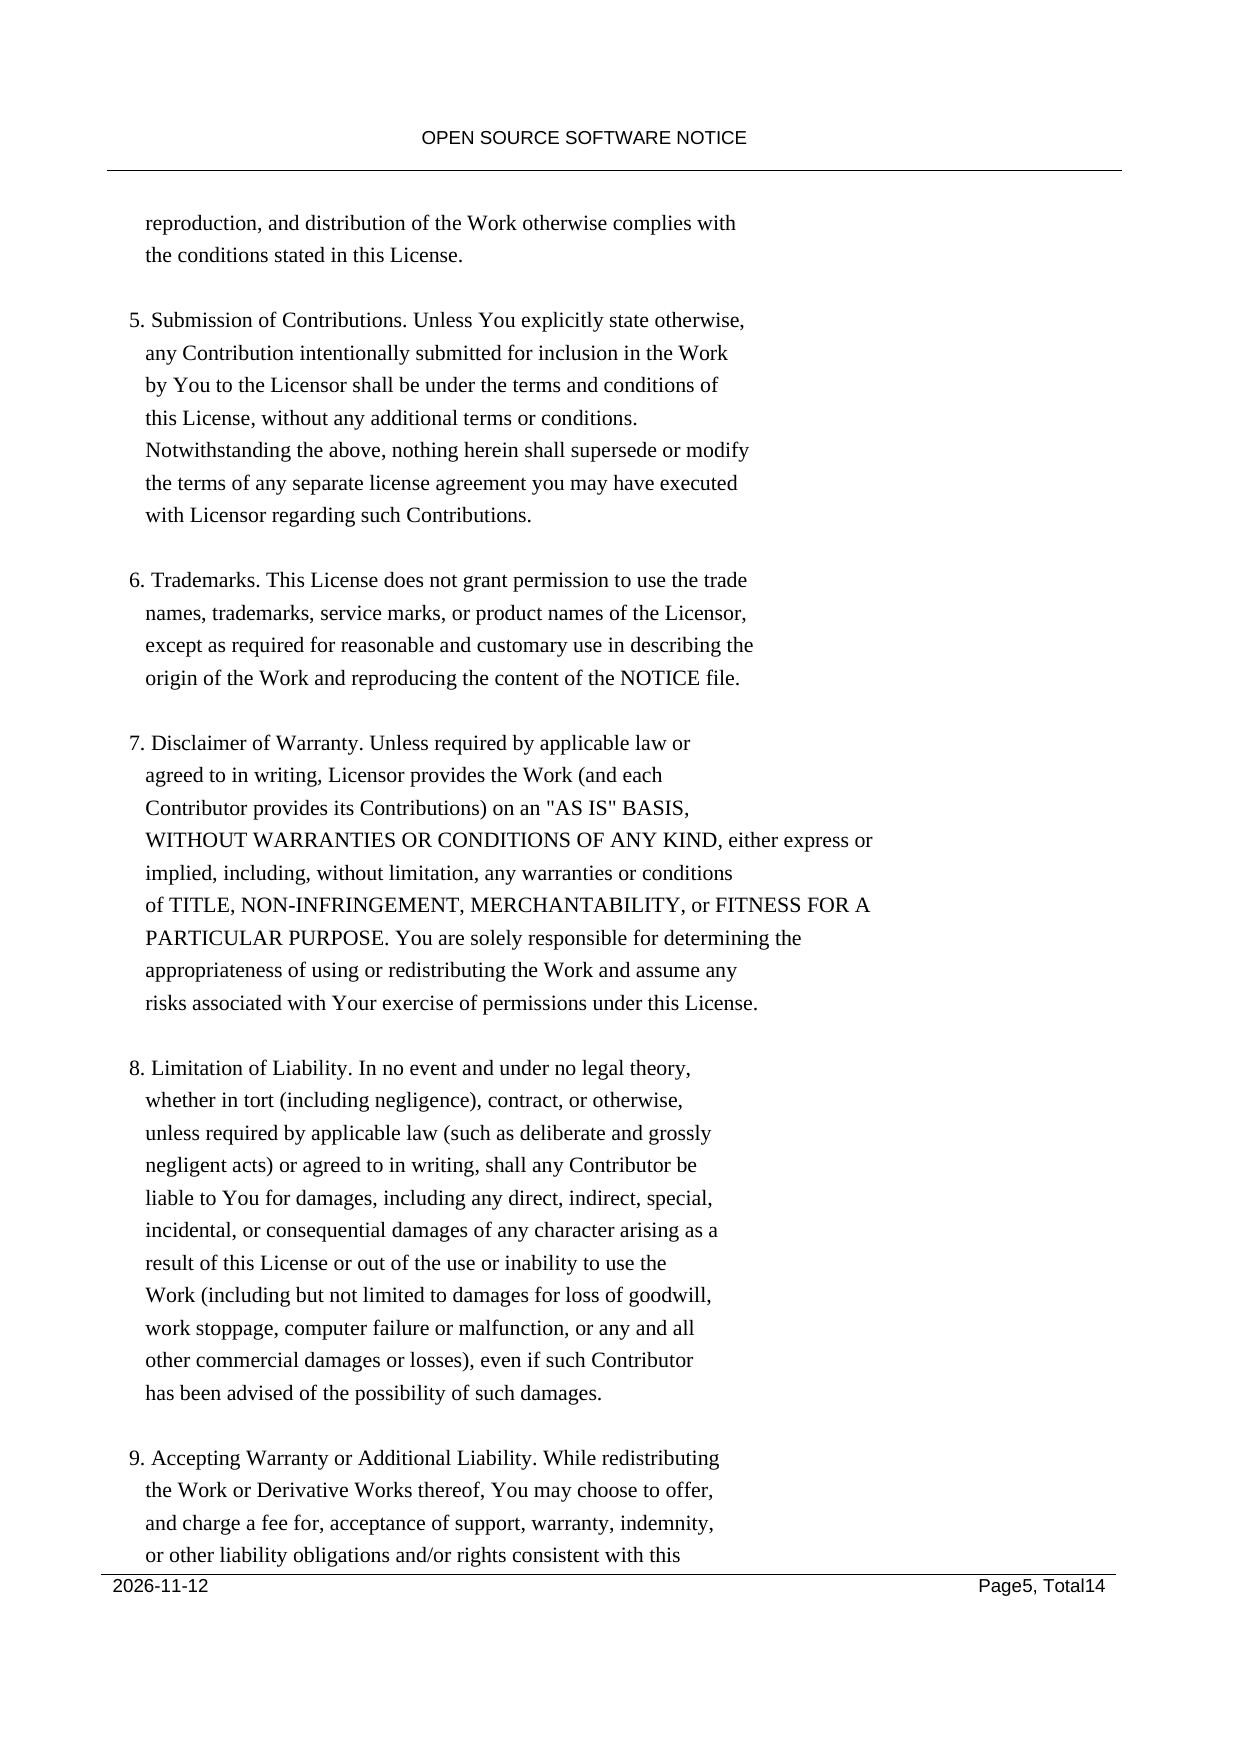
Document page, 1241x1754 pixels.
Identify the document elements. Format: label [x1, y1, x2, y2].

text [112, 206, 1128, 1571]
